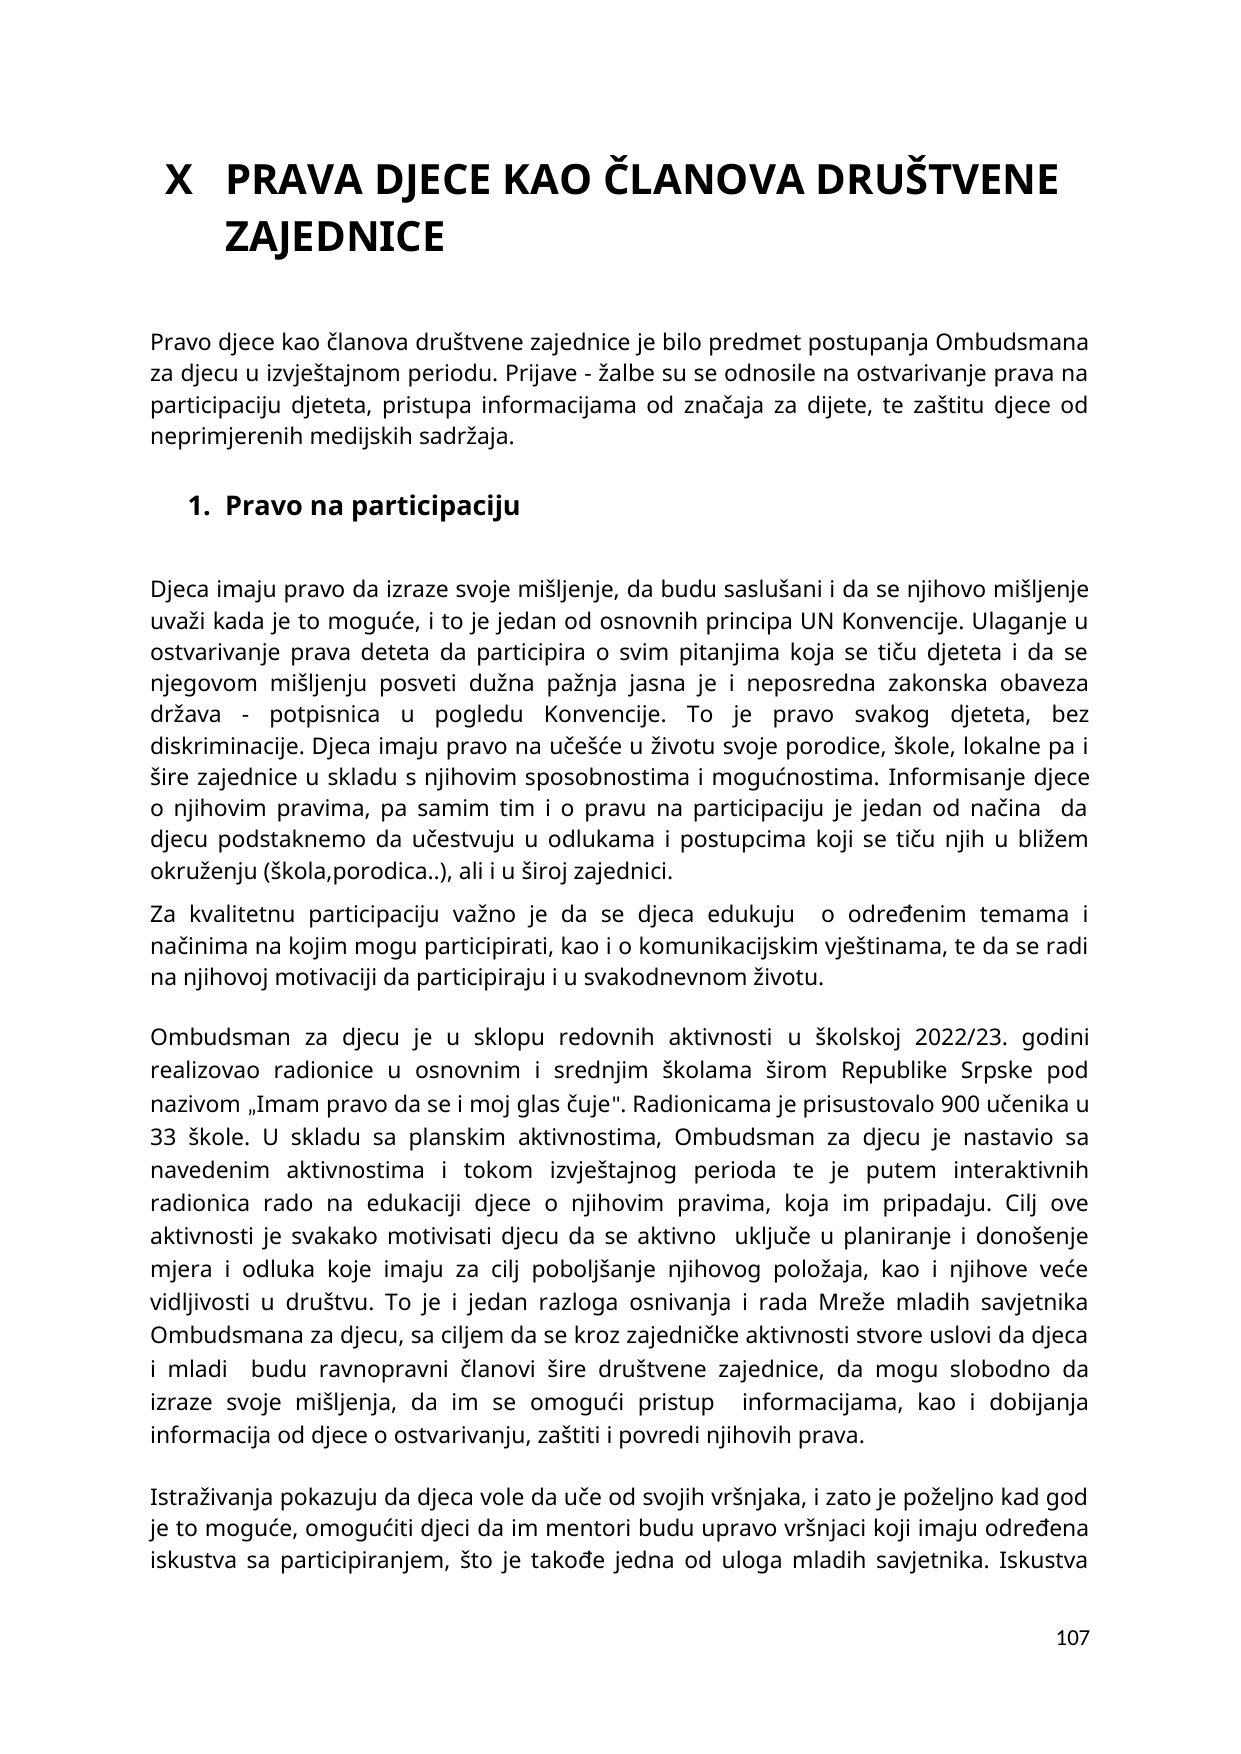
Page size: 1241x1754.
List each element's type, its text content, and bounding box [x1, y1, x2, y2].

text Djeca imaju pravo da izraze svoje mišljenje, da budu saslušani i da se njihovo mišljenje uvaži kada je to moguće, i to je jedan od osnovnih principa UN Konvencije. Ulaganje u ostvarivanje prava deteta da participira o svim pitanjima koja se tiču djeteta i da se njegovom mišljenju posveti dužna pažnja jasna je i neposredna zakonska obaveza država - potpisnica u pogledu Konvencije. To je pravo svakog djeteta, bez diskriminacije. Djeca imaju pravo na učešće u životu svoje porodice, škole, lokalne pa i šire zajednice u skladu s njihovim sposobnostima i mogućnostima. Informisanje djece o njihovim pravima, pa samim tim i o pravu na participaciju je jedan od načina da djecu podstaknemo da učestvuju u odlukama i postupcima koji se tiču njih u bližem okruženju (škola,porodica..), ali i u široj zajednici. [150, 573, 1090, 886]
subtitle Pravo na participaciju [187, 486, 1090, 523]
text Za kvalitetnu participaciju važno je da se djeca edukuju o određenim temama i načinima na kojim mogu participirati, kao i o komunikacijskim vještinama, te da se radi na njihovoj motivaciji da participiraju i u svakodnevnom životu. [150, 898, 1090, 992]
text Pravo djece kao članova društvene zajednice je bilo predmet postupanja Ombudsmana za djecu u izvještajnom periodu. Prijave - žalbe su se odnosile na ostvarivanje prava na participaciju djeteta, pristupa informacijama od značaja za dijete, te zaštitu djece od neprimjerenih medijskih sadržaja. [150, 326, 1090, 451]
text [150, 1481, 1090, 1575]
subtitle PRAVA DJECE KAO ČLANOVA DRUŠTVENE ZAJEDNICE [165, 150, 1090, 263]
text Ombudsman za djecu je u sklopu redovnih aktivnosti u školskoj 2022/23. godini realizovao radionice u osnovnim i srednjim školama širom Republike Srpske pod nazivom „Imam pravo da se i moj glas čuje". Radionicama je prisustovalo 900 učenika u 33 škole. U skladu sa planskim aktivnostima, Ombudsman za djecu je nastavio sa navedenim aktivnostima i tokom izvještajnog perioda te je putem interaktivnih radionica rado na edukaciji djece o njihovim pravima, koja im pripadaju. Cilј ove aktivnosti je svakako motivisati djecu da se aktivno uklјuče u planiranje i donošenje mjera i odluka koje imaju za cilј pobolјšanje njihovog položaja, kao i njihove veće vidlјivosti u društvu. To je i jedan razloga osnivanja i rada Mreže mladih savjetnika Ombudsmana za djecu, sa cilјem da se kroz zajedničke aktivnosti stvore uslovi da djeca i mladi budu ravnopravni članovi šire društvene zajednice, da mogu slobodno da izraze svoje mišlјenja, da im se omogući pristup informacijama, kao i dobijanja informacija od djece o ostvarivanju, zaštiti i povredi njihovih prava. [150, 1021, 1090, 1450]
